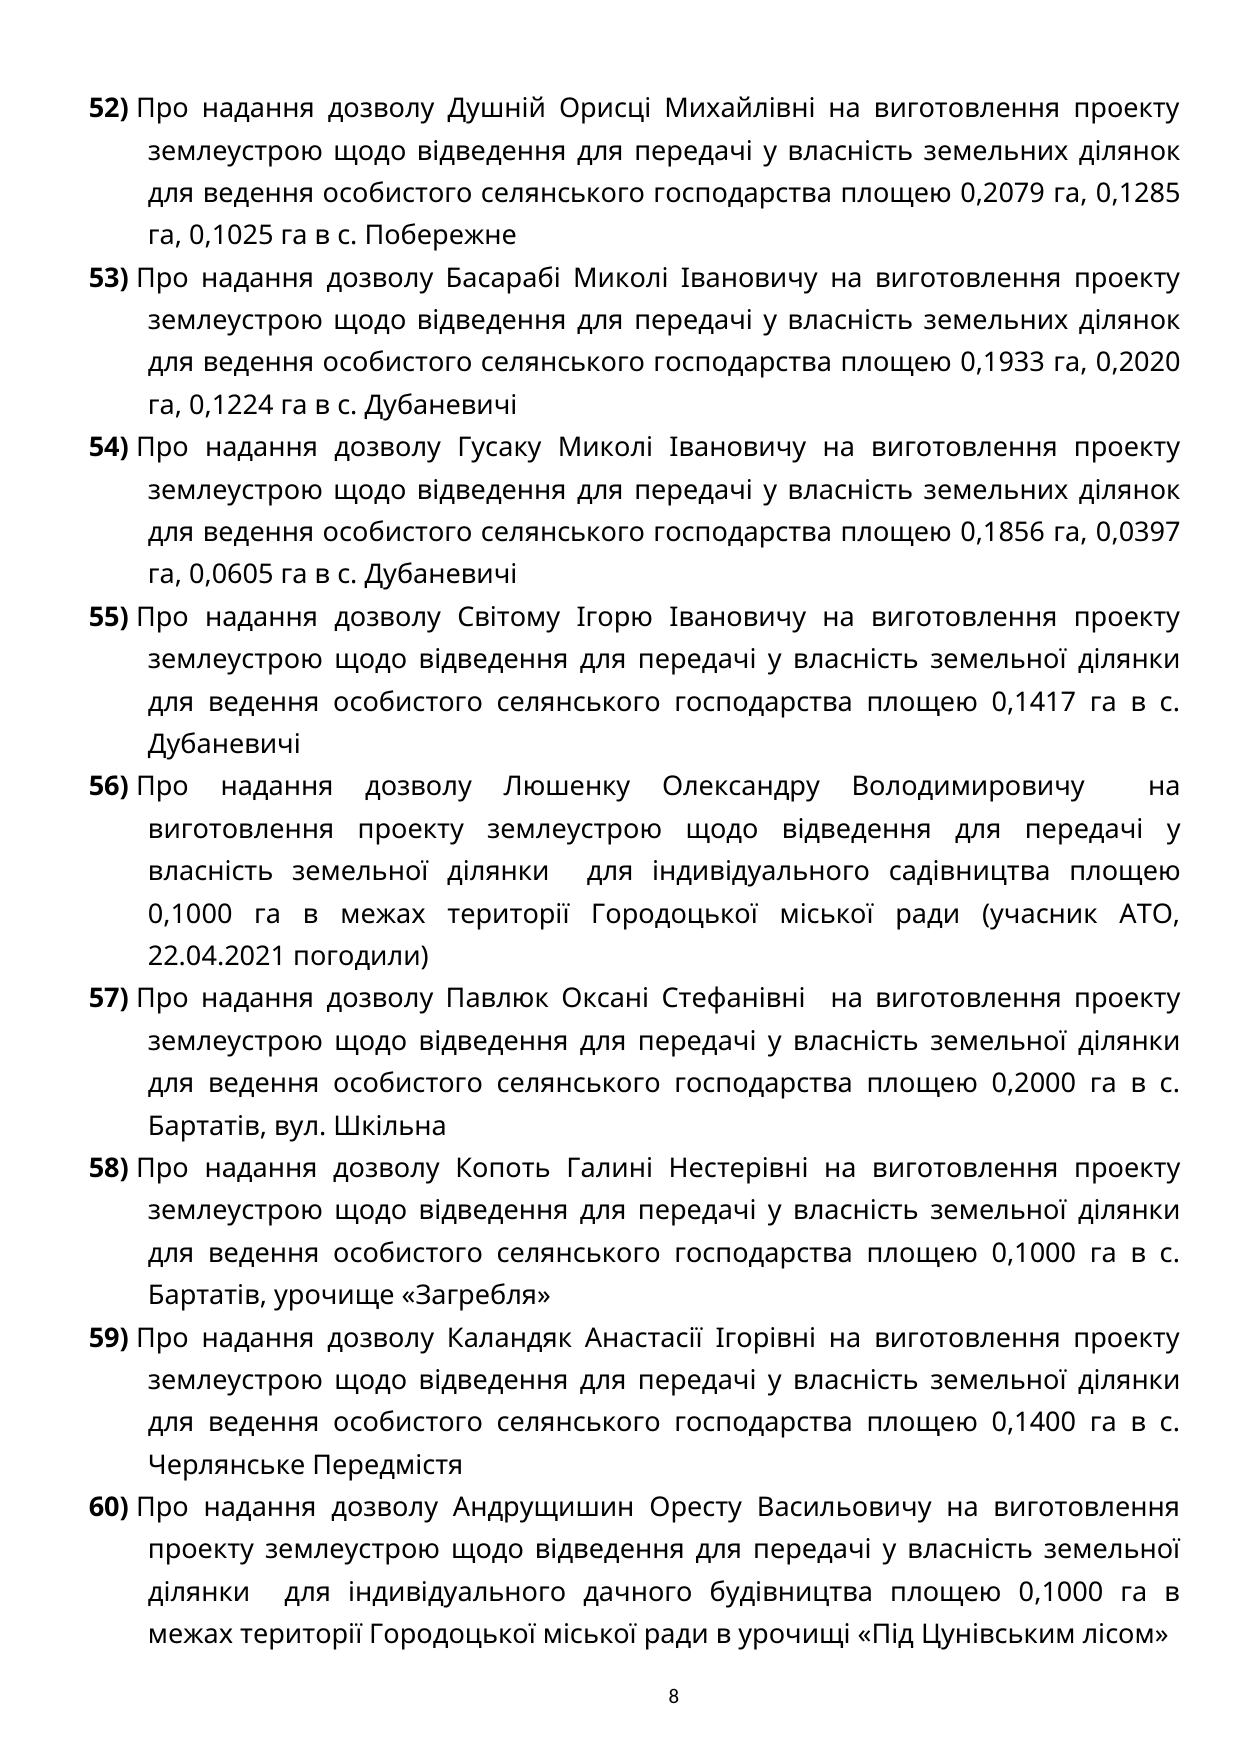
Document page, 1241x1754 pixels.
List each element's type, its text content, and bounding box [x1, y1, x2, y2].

list Про надання дозволу Душній Орисці Михайлівні на виготовлення проекту землеустрою щодо відведення для передачі у власність земельних ділянок для ведення особистого селянського господарства площею 0,2079 га, 0,1285 га, 0,1025 га в с. Побережне [88, 88, 1181, 253]
list Про надання дозволу Гусаку Миколі Івановичу на виготовлення проекту землеустрою щодо відведення для передачі у власність земельних ділянок для ведення особистого селянського господарства площею 0,1856 га, 0,0397 га, 0,0605 га в с. Дубаневичі [88, 428, 1181, 592]
list Про надання дозволу Павлюк Оксані Стефанівні на виготовлення проекту землеустрою щодо відведення для передачі у власність земельної ділянки для ведення особистого селянського господарства площею 0,2000 га в с. Бартатів, вул. Шкільна [88, 979, 1181, 1143]
list Про надання дозволу Андрущишин Оресту Васильовичу на виготовлення проекту землеустрою щодо відведення для передачі у власність земельної ділянки для індивідуального дачного будівництва площею 0,1000 га в межах території Городоцької міської ради в урочищі «Під Цунівським лісом» [88, 1488, 1181, 1652]
list Про надання дозволу Каландяк Анастасії Ігорівні на виготовлення проекту землеустрою щодо відведення для передачі у власність земельної ділянки для ведення особистого селянського господарства площею 0,1400 га в с. Черлянське Передмістя [88, 1318, 1181, 1482]
list Про надання дозволу Копоть Галині Нестерівні на виготовлення проекту землеустрою щодо відведення для передачі у власність земельної ділянки для ведення особистого селянського господарства площею 0,1000 га в с. Бартатів, урочище «Загребля» [88, 1148, 1181, 1312]
list Про надання дозволу Люшенку Олександру Володимировичу на виготовлення проекту землеустрою щодо відведення для передачі у власність земельної ділянки для індивідуального садівництва площею 0,1000 га в межах території Городоцької міської ради (учасник АТО, 22.04.2021 погодили) [88, 767, 1181, 973]
list Про надання дозволу Басарабі Миколі Івановичу на виготовлення проекту землеустрою щодо відведення для передачі у власність земельних ділянок для ведення особистого селянського господарства площею 0,1933 га, 0,2020 га, 0,1224 га в с. Дубаневичі [88, 258, 1181, 422]
list Про надання дозволу Світому Ігорю Івановичу на виготовлення проекту землеустрою щодо відведення для передачі у власність земельної ділянки для ведення особистого селянського господарства площею 0,1417 га в с. Дубаневичі [88, 597, 1181, 761]
